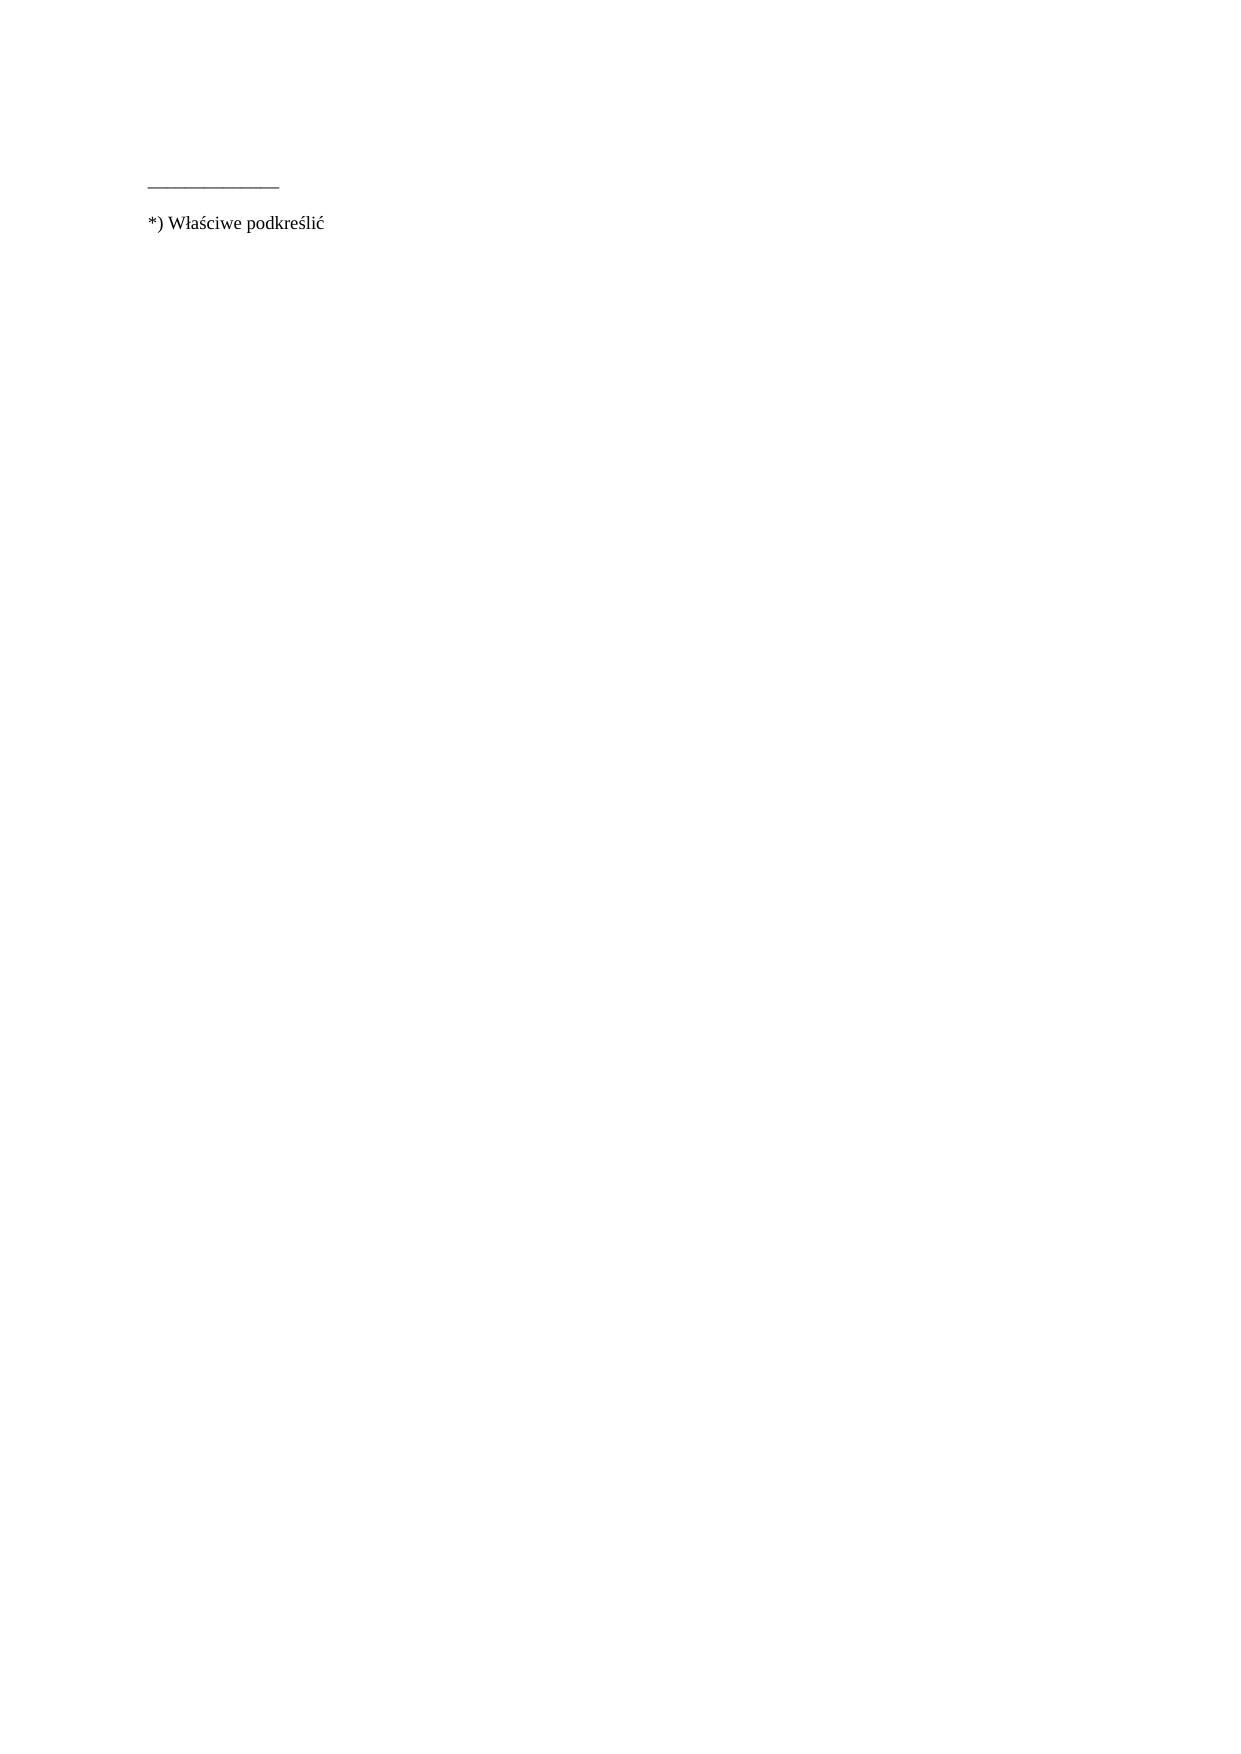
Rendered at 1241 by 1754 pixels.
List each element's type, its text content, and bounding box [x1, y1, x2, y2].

text ______________ [148, 169, 1093, 191]
text *) Właściwe podkreślić [148, 212, 1093, 234]
